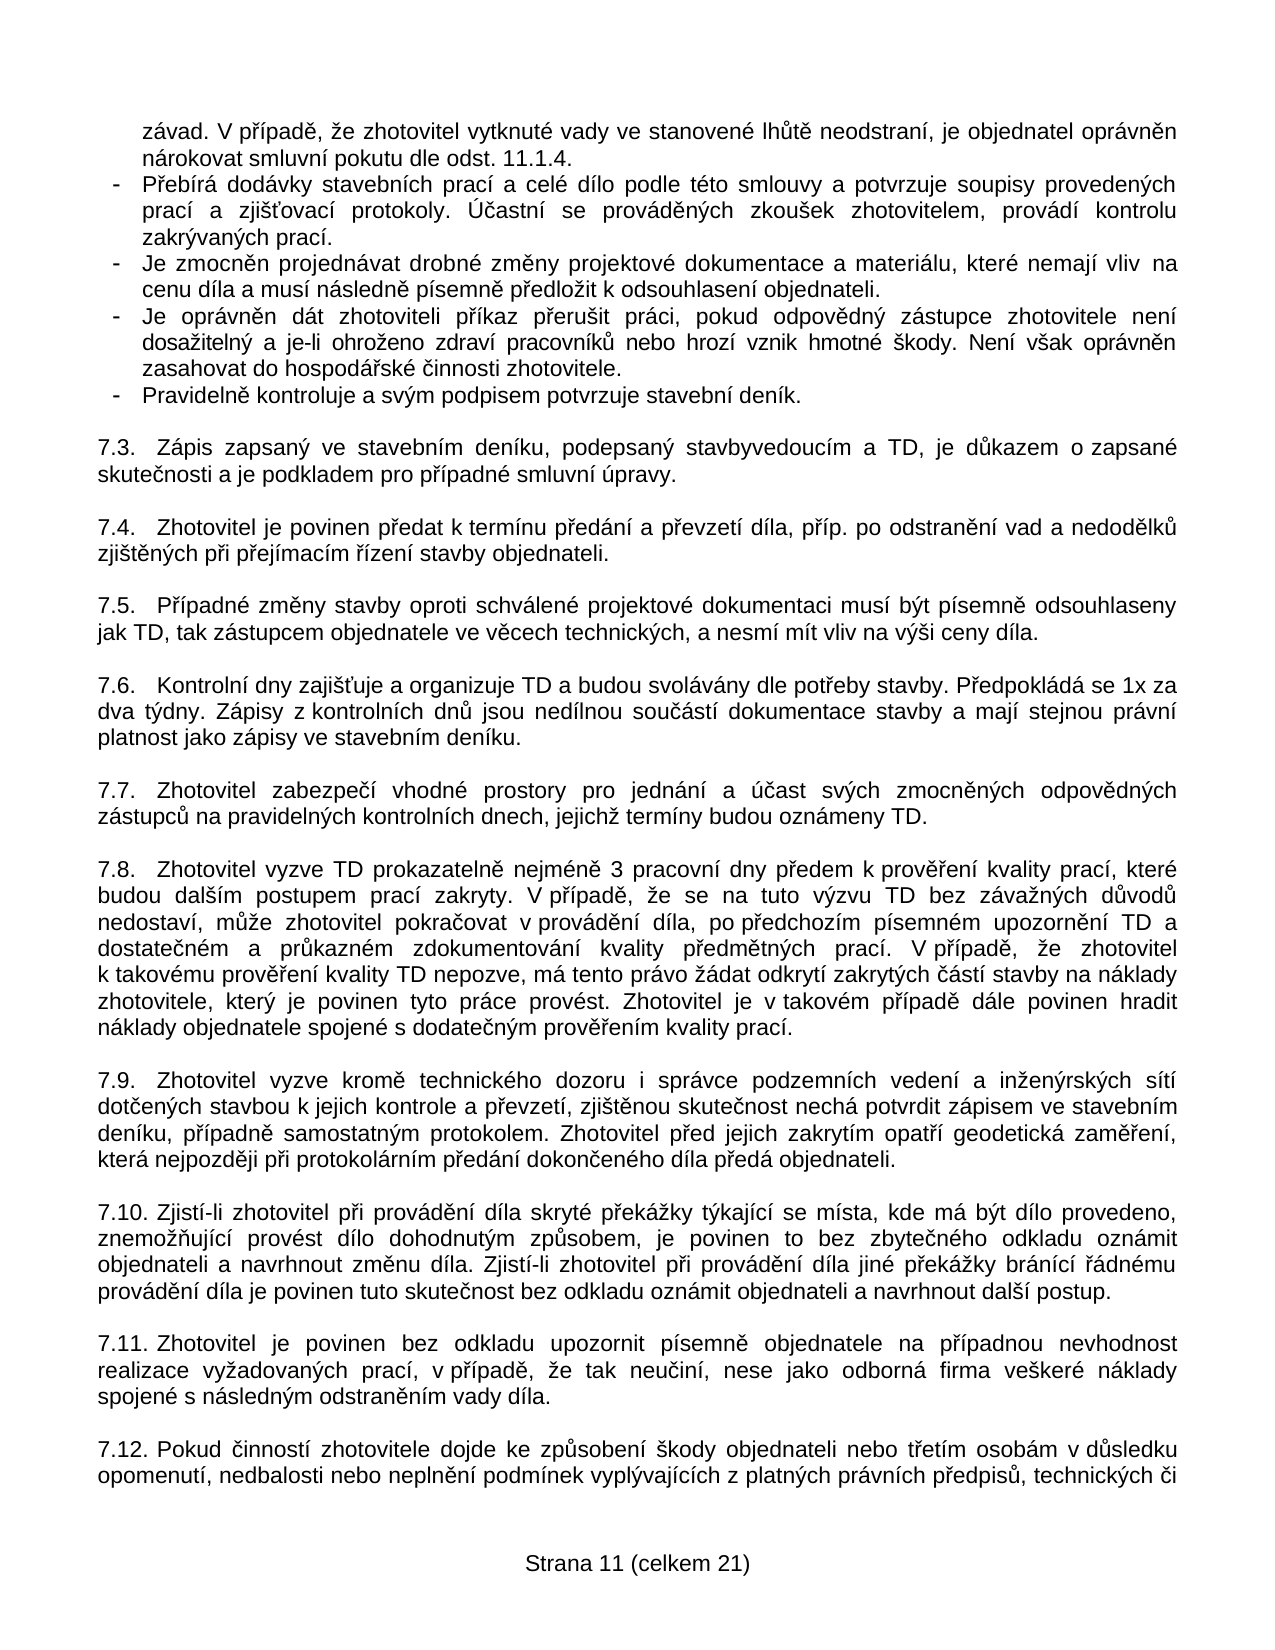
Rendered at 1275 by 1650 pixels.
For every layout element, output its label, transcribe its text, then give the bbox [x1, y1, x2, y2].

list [97, 1436, 1177, 1488]
list Zhotovitel vyzve kromě technického dozoru i správce podzemních vedení a inženýrských sítí dotčených stavbou k jejich kontrole a převzetí, zjištěnou skutečnost nechá potvrdit zápisem ve stavebním deníku, případně samostatným protokolem. Zhotovitel před jejich zakrytím opatří geodetická zaměření, která nejpozději při protokolárním předání dokončeného díla předá objednateli. [97, 1067, 1177, 1172]
list Přebírá dodávky stavebních prací a celé dílo podle této smlouvy a potvrzuje soupisy provedených prací a zjišťovací protokoly. Účastní se prováděných zkoušek zhotovitelem, provádí kontrolu zakrývaných prací. [112, 171, 1177, 250]
list Je zmocněn projednávat drobné změny projektové dokumentace a materiálu, které nemají vliv na cenu díla a musí následně písemně předložit k odsouhlasení objednateli. [112, 250, 1177, 303]
list Zápis zapsaný ve stavebním deníku, podepsaný stavbyvedoucím a TD, je důkazem o zapsané skutečnosti a je podkladem pro případné smluvní úpravy. [97, 434, 1177, 487]
list Zhotovitel vyzve TD prokazatelně nejméně 3 pracovní dny předem k prověření kvality prací, které budou dalším postupem prací zakryty. V případě, že se na tuto výzvu TD bez závažných důvodů nedostaví, může zhotovitel pokračovat v provádění díla, po předchozím písemném upozornění TD a dostatečném a průkazném zdokumentování kvality předmětných prací. V případě, že zhotovitel k takovému prověření kvality TD nepozve, má tento právo žádat odkrytí zakrytých částí stavby na náklady zhotovitele, který je povinen tyto práce provést. Zhotovitel je v takovém případě dále povinen hradit náklady objednatele spojené s dodatečným prověřením kvality prací. [97, 856, 1177, 1041]
list Případné změny stavby oproti schválené projektové dokumentaci musí být písemně odsouhlaseny jak TD, tak zástupcem objednatele ve věcech technických, a nesmí mít vliv na výši ceny díla. [97, 592, 1177, 645]
list Zhotovitel zabezpečí vhodné prostory pro jednání a účast svých zmocněných odpovědných zástupců na pravidelných kontrolních dnech, jejichž termíny budou oznámeny TD. [97, 777, 1177, 830]
list Zjistí-li zhotovitel při provádění díla skryté překážky týkající se místa, kde má být dílo provedeno, znemožňující provést dílo dohodnutým způsobem, je povinen to bez zbytečného odkladu oznámit objednateli a navrhnout změnu díla. Zjistí-li zhotovitel při provádění díla jiné překážky bránící řádnému provádění díla je povinen tuto skutečnost bez odkladu oznámit objednateli a navrhnout další postup. [97, 1199, 1177, 1304]
list Zhotovitel je povinen předat k termínu předání a převzetí díla, příp. po odstranění vad a nedodělků zjištěných při přejímacím řízení stavby objednateli. [97, 513, 1177, 566]
list Pravidelně kontroluje a svým podpisem potvrzuje stavební deník. [112, 382, 1177, 408]
list Zhotovitel je povinen bez odkladu upozornit písemně objednatele na případnou nevhodnost realizace vyžadovaných prací, v případě, že tak neučiní, nese jako odborná firma veškeré náklady spojené s následným odstraněním vady díla. [97, 1330, 1177, 1409]
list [112, 118, 1177, 171]
list Je oprávněn dát zhotoviteli příkaz přerušit práci, pokud odpovědný zástupce zhotovitele není dosažitelný a je-li ohroženo zdraví pracovníků nebo hrozí vznik hmotné škody. Není však oprávněn zasahovat do hospodářské činnosti zhotovitele. [112, 303, 1177, 382]
list Kontrolní dny zajišťuje a organizuje TD a budou svolávány dle potřeby stavby. Předpokládá se 1x za dva týdny. Zápisy z kontrolních dnů jsou nedílnou součástí dokumentace stavby a mají stejnou právní platnost jako zápisy ve stavebním deníku. [97, 672, 1177, 751]
